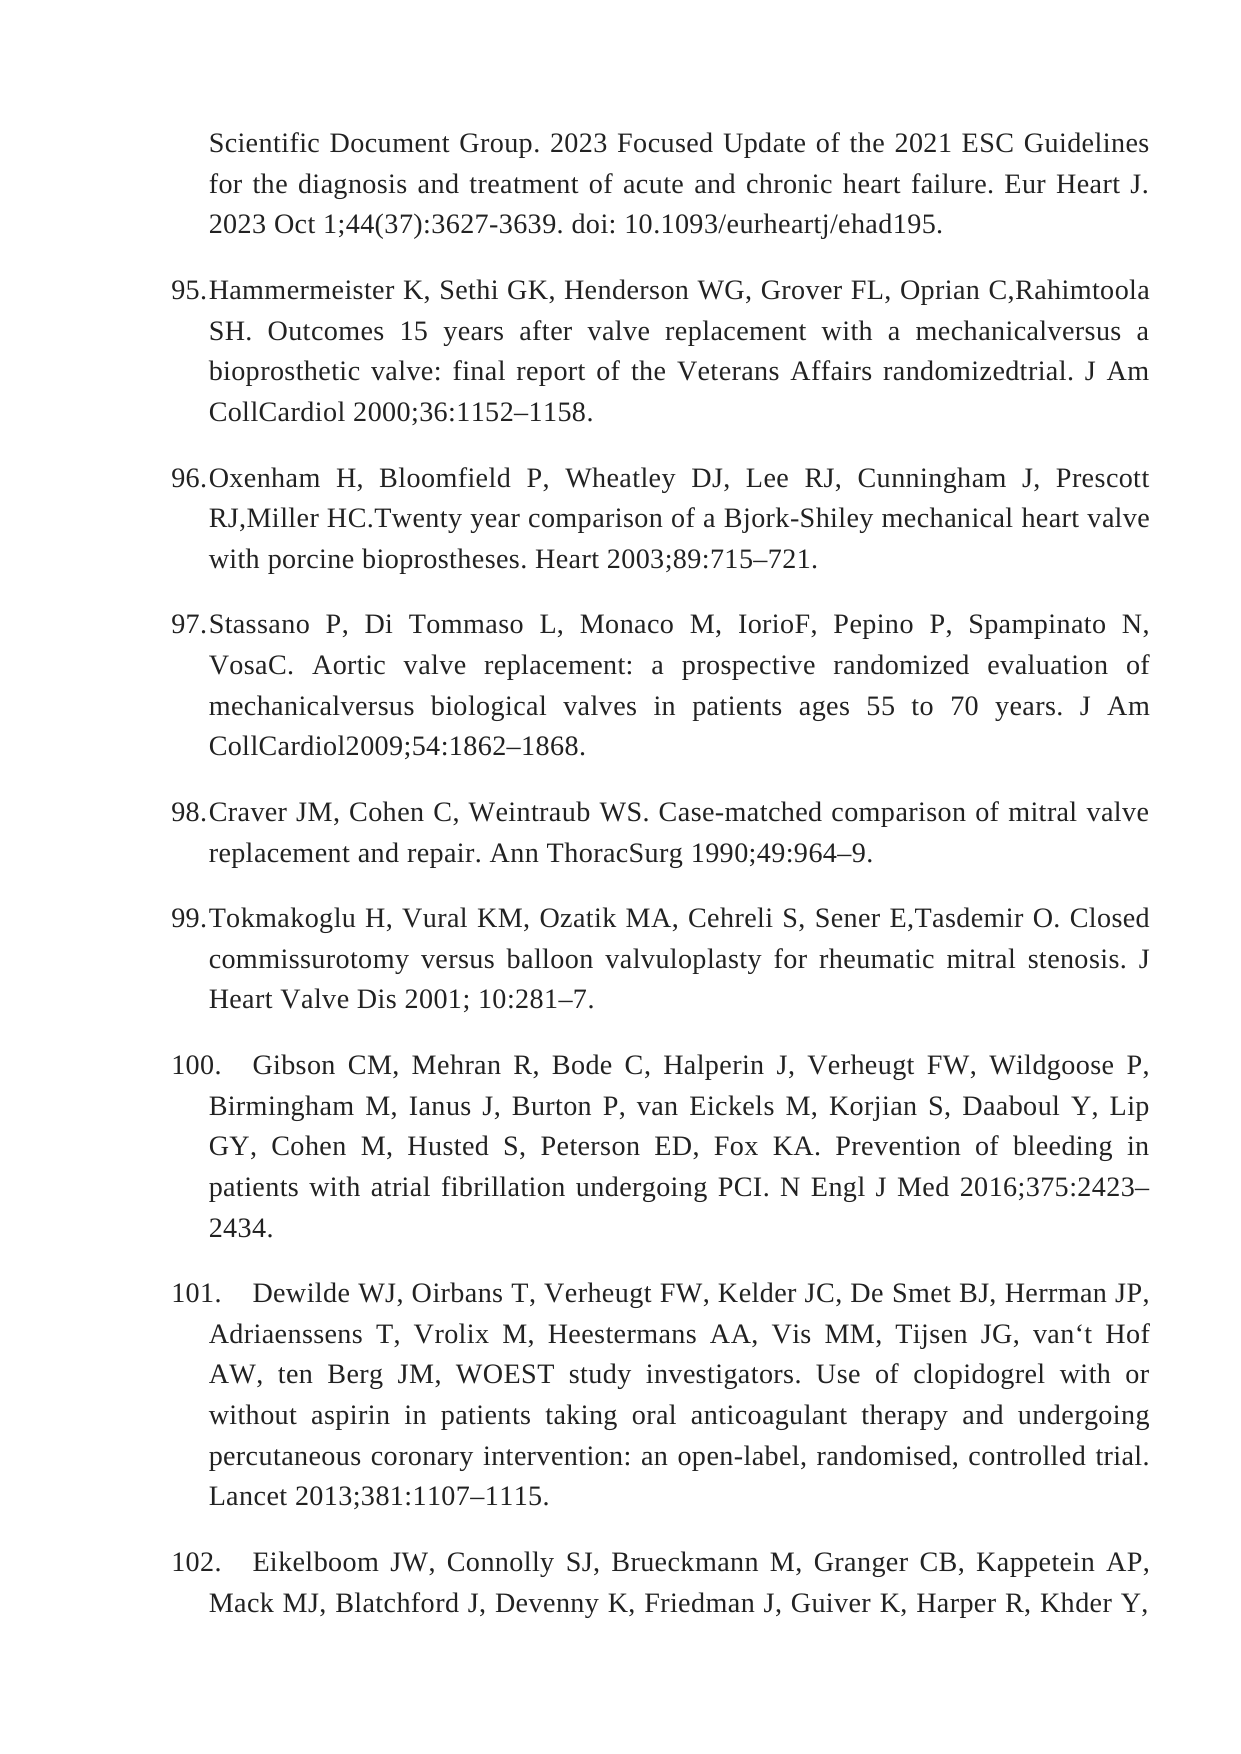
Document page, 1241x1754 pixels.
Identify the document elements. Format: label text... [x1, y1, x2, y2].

list Stassano P, Di Tommaso L, Monaco M, IorioF, Pepino P, Spampinato N, VosaC. Aortic valve replacement: a prospective randomized evaluation of mechanicalversus biological valves in patients ages 55 to 70 years. J Am CollCardiol2009;54:1862–1868. [171, 599, 1152, 762]
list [171, 118, 1152, 240]
list Craver JM, Cohen C, Weintraub WS. Case-matched comparison of mitral valve replacement and repair. Ann ThoracSurg 1990;49:964–9. [171, 787, 1152, 868]
list Dewilde WJ, Oirbans T, Verheugt FW, Kelder JC, De Smet BJ, Herrman JP, Adriaenssens T, Vrolix M, Heestermans AA, Vis MM, Tijsen JG, van‘t Hof AW, ten Berg JM, WOEST study investigators. Use of clopidogrel with or without aspirin in patients taking oral anticoagulant therapy and undergoing percutaneous coronary intervention: an open-label, randomised, controlled trial. Lancet 2013;381:1107–1115. [171, 1268, 1152, 1512]
list Gibson CM, Mehran R, Bode C, Halperin J, Verheugt FW, Wildgoose P, Birmingham M, Ianus J, Burton P, van Eickels M, Korjian S, Daaboul Y, Lip GY, Cohen M, Husted S, Peterson ED, Fox KA. Prevention of bleeding in patients with atrial fibrillation undergoing PCI. N Engl J Med 2016;375:2423–2434. [171, 1040, 1152, 1243]
list Hammermeister K, Sethi GK, Henderson WG, Grover FL, Oprian C,Rahimtoola SH. Outcomes 15 years after valve replacement with a mechanicalversus a bioprosthetic valve: final report of the Veterans Affairs randomizedtrial. J Am CollCardiol 2000;36:1152–1158. [171, 265, 1152, 427]
list Oxenham H, Bloomfield P, Wheatley DJ, Lee RJ, Cunningham J, Prescott RJ,Miller HC.Twenty year comparison of a Bjork-Shiley mechanical heart valve with porcine bioprostheses. Heart 2003;89:715–721. [171, 452, 1152, 574]
list Tokmakoglu H, Vural KM, Ozatik MA, Cehreli S, Sener E,Tasdemir O. Closed commissurotomy versus balloon valvuloplasty for rheumatic mitral stenosis. J Heart Valve Dis 2001; 10:281–7. [171, 893, 1152, 1015]
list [171, 1537, 1152, 1618]
